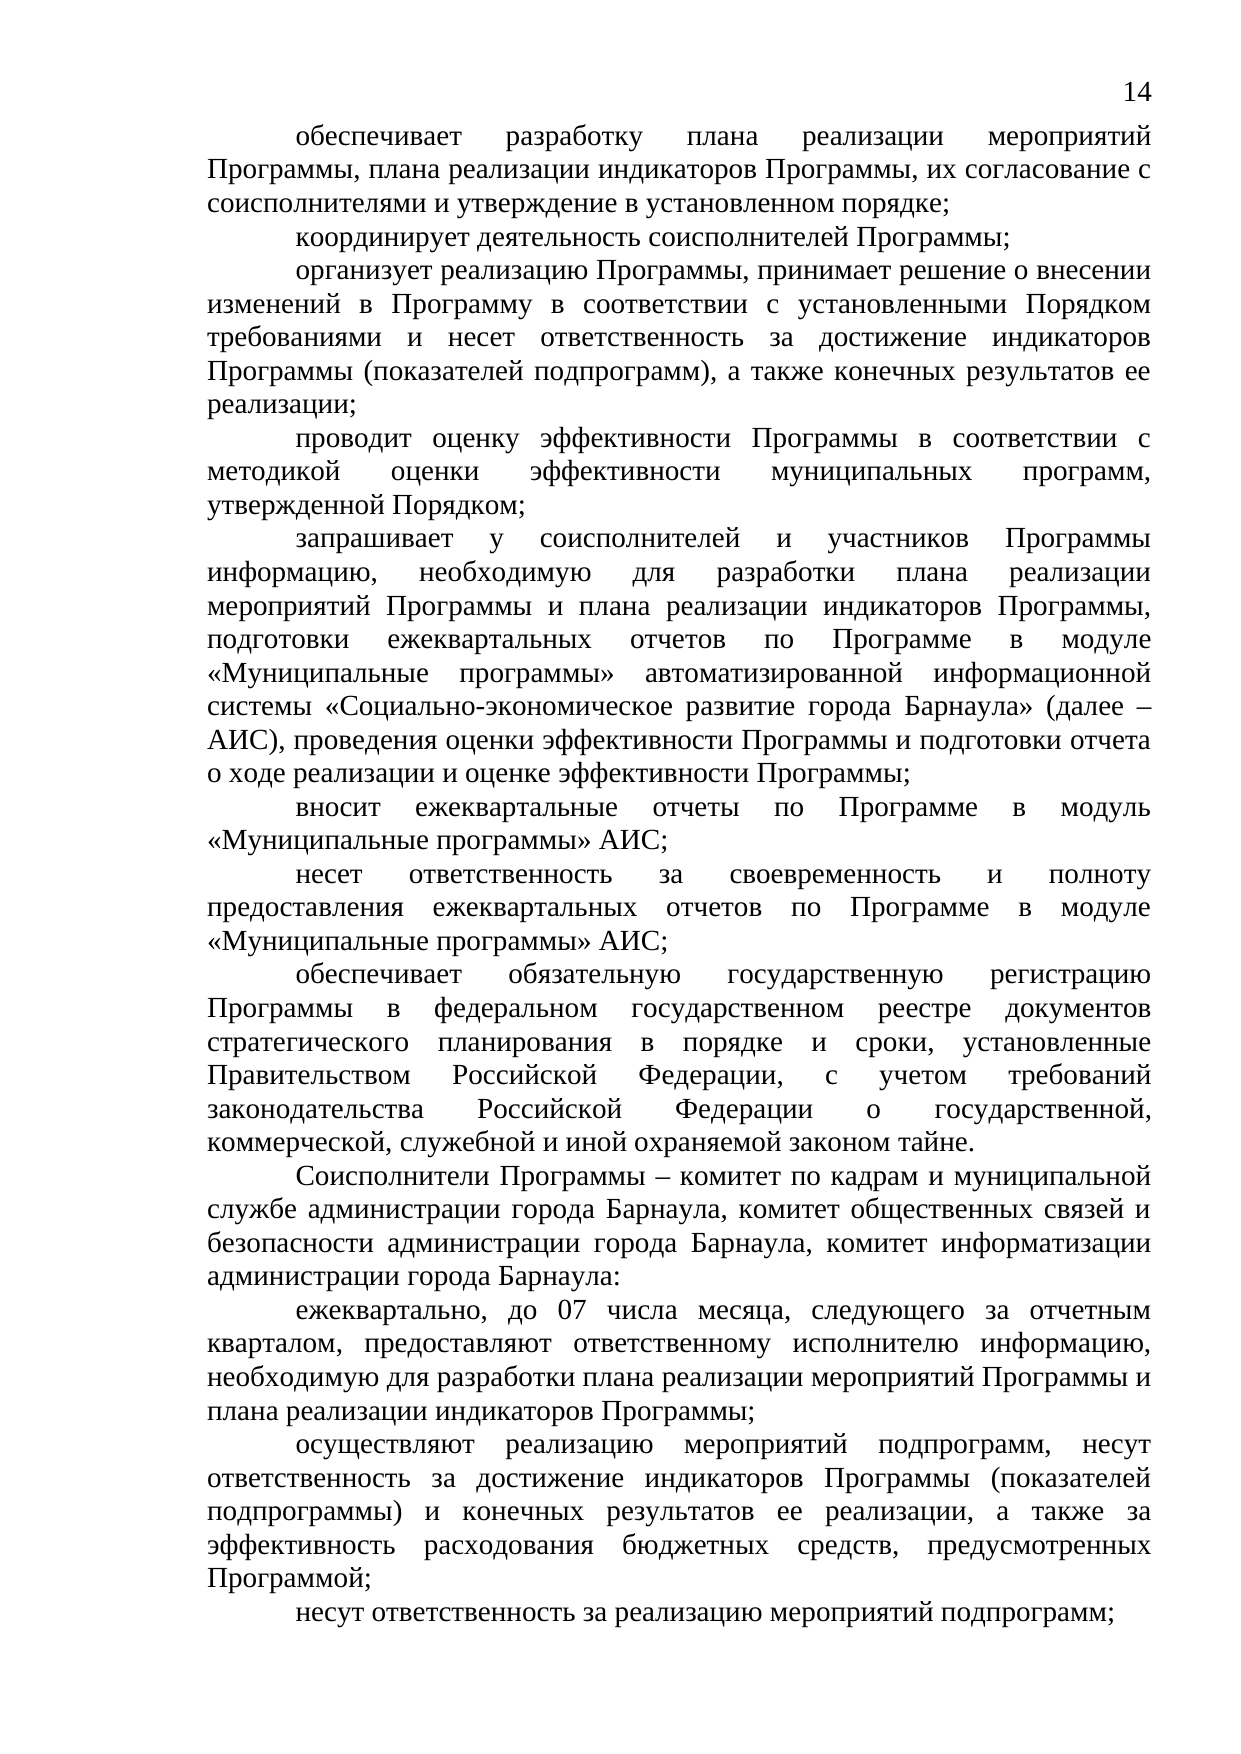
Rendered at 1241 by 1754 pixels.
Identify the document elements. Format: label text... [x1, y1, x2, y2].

text Соисполнители Программы – комитет по кадрам и муниципальной службе администрации города Барнаула, комитет общественных связей и безопасности администрации города Барнаула, комитет информатизации администрации города Барнаула: [207, 1158, 1152, 1292]
text запрашивает у соисполнителей и участников Программы информацию, необходимую для разработки плана реализации мероприятий Программы и плана реализации индикаторов Программы, подготовки ежеквартальных отчетов по Программе в модуле «Муниципальные программы» автоматизированной информационной системы «Социально-экономическое развитие города Барнаула» (далее – АИС), проведения оценки эффективности Программы и подготовки отчета о ходе реализации и оценке эффективности Программы; [207, 521, 1152, 789]
text осуществляют реализацию мероприятий подпрограмм, несут ответственность за достижение индикаторов Программы (показателей подпрограммы) и конечных результатов ее реализации, а также за эффективность расходования бюджетных средств, предусмотренных Программой; [207, 1426, 1152, 1594]
text обеспечивает разработку плана реализации мероприятий Программы, плана реализации индикаторов Программы, их согласование с соисполнителями и утверждение в установленном порядке; [207, 118, 1152, 219]
text координирует деятельность соисполнителей Программы; [207, 219, 1152, 252]
text вносит ежеквартальные отчеты по Программе в модуль «Муниципальные программы» АИС; [207, 789, 1152, 856]
text проводит оценку эффективности Программы в соответствии с методикой оценки эффективности муниципальных программ, утвержденной Порядком; [207, 420, 1152, 521]
text организует реализацию Программы, принимает решение о внесении изменений в Программу в соответствии с установленными Порядком требованиями и несет ответственность за достижение индикаторов Программы (показателей подпрограмм), а также конечных результатов ее реализации; [207, 252, 1152, 420]
text несет ответственность за своевременность и полноту предоставления ежеквартальных отчетов по Программе в модуле «Муниципальные программы» АИС; [207, 856, 1152, 957]
text ежеквартально, до 07 числа месяца, следующего за отчетным кварталом, предоставляют ответственному исполнителю информацию, необходимую для разработки плана реализации мероприятий Программы и плана реализации индикаторов Программы; [207, 1292, 1152, 1426]
text несут ответственность за реализацию мероприятий подпрограмм; [207, 1594, 1152, 1627]
text обеспечивает обязательную государственную регистрацию Программы в федеральном государственном реестре документов стратегического планирования в порядке и сроки, установленные Правительством Российской Федерации, с учетом требований законодательства Российской Федерации о государственной, коммерческой, служебной и иной охраняемой законом тайне. [207, 957, 1152, 1158]
